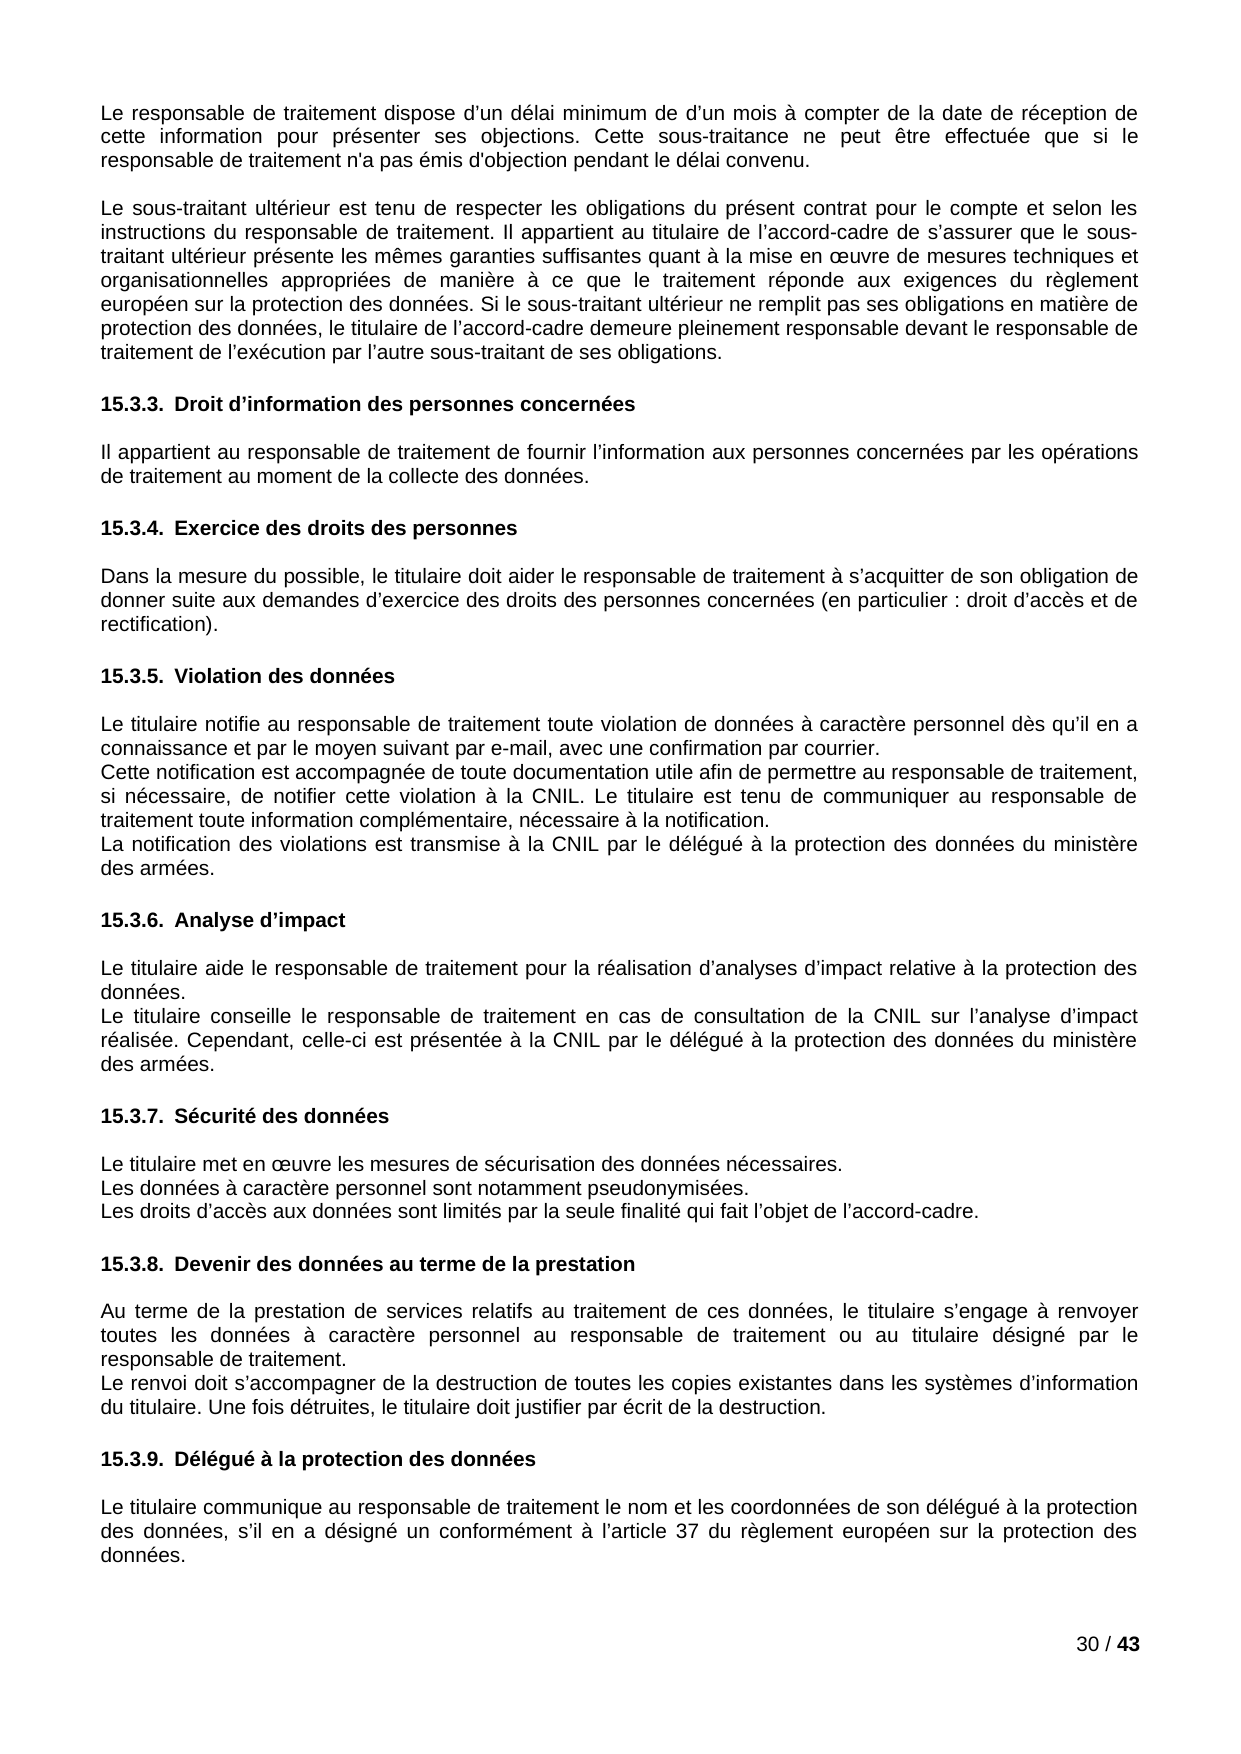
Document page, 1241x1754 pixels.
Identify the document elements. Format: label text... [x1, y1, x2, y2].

text Le renvoi doit s’accompagner de la destruction de toutes les copies existantes dans les systèmes d’information du titulaire. Une fois détruites, le titulaire doit justifier par écrit de la destruction. [100, 1371, 1140, 1419]
list Droit d’information des personnes concernées [100, 392, 1140, 416]
text Le titulaire met en œuvre les mesures de sécurisation des données nécessaires. [100, 1151, 1140, 1175]
text Il appartient au responsable de traitement de fournir l’information aux personnes concernées par les opérations de traitement au moment de la collecte des données. [100, 440, 1140, 488]
text Les données à caractère personnel sont notamment pseudonymisées. [100, 1175, 1140, 1199]
list Devenir des données au terme de la prestation [100, 1251, 1140, 1275]
text Dans la mesure du possible, le titulaire doit aider le responsable de traitement à s’acquitter de son obligation de donner suite aux demandes d’exercice des droits des personnes concernées (en particulier : droit d’accès et de rectification). [100, 564, 1140, 636]
text Cette notification est accompagnée de toute documentation utile afin de permettre au responsable de traitement, si nécessaire, de notifier cette violation à la CNIL. Le titulaire est tenu de communiquer au responsable de traitement toute information complémentaire, nécessaire à la notification. [100, 760, 1140, 832]
text Le sous-traitant ultérieur est tenu de respecter les obligations du présent contrat pour le compte et selon les instructions du responsable de traitement. Il appartient au titulaire de l’accord-cadre de s’assurer que le sous-traitant ultérieur présente les mêmes garanties suffisantes quant à la mise en œuvre de mesures techniques et organisationnelles appropriées de manière à ce que le traitement réponde aux exigences du règlement européen sur la protection des données. Si le sous-traitant ultérieur ne remplit pas ses obligations en matière de protection des données, le titulaire de l’accord-cadre demeure pleinement responsable devant le responsable de traitement de l’exécution par l’autre sous-traitant de ses obligations. [100, 196, 1140, 364]
text Le titulaire aide le responsable de traitement pour la réalisation d’analyses d’impact relative à la protection des données. [100, 956, 1140, 1003]
text Le titulaire notifie au responsable de traitement toute violation de données à caractère personnel dès qu’il en a connaissance et par le moyen suivant par e-mail, avec une confirmation par courrier. [100, 712, 1140, 760]
text Le titulaire communique au responsable de traitement le nom et les coordonnées de son délégué à la protection des données, s’il en a désigné un conformément à l’article 37 du règlement européen sur la protection des données. [100, 1495, 1140, 1567]
text Le titulaire conseille le responsable de traitement en cas de consultation de la CNIL sur l’analyse d’impact réalisée. Cependant, celle-ci est présentée à la CNIL par le délégué à la protection des données du ministère des armées. [100, 1003, 1140, 1075]
list Analyse d’impact [100, 908, 1140, 932]
text Les droits d’accès aux données sont limités par la seule finalité qui fait l’objet de l’accord-cadre. [100, 1199, 1140, 1223]
list Sécurité des données [100, 1103, 1140, 1127]
text La notification des violations est transmise à la CNIL par le délégué à la protection des données du ministère des armées. [100, 832, 1140, 879]
text Le responsable de traitement dispose d’un délai minimum de d’un mois à compter de la date de réception de cette information pour présenter ses objections. Cette sous-traitance ne peut être effectuée que si le responsable de traitement n'a pas émis d'objection pendant le délai convenu. [100, 100, 1140, 172]
list Exercice des droits des personnes [100, 516, 1140, 540]
text Au terme de la prestation de services relatifs au traitement de ces données, le titulaire s’engage à renvoyer toutes les données à caractère personnel au responsable de traitement ou au titulaire désigné par le responsable de traitement. [100, 1299, 1140, 1371]
list Délégué à la protection des données [100, 1447, 1140, 1471]
list Violation des données [100, 664, 1140, 688]
